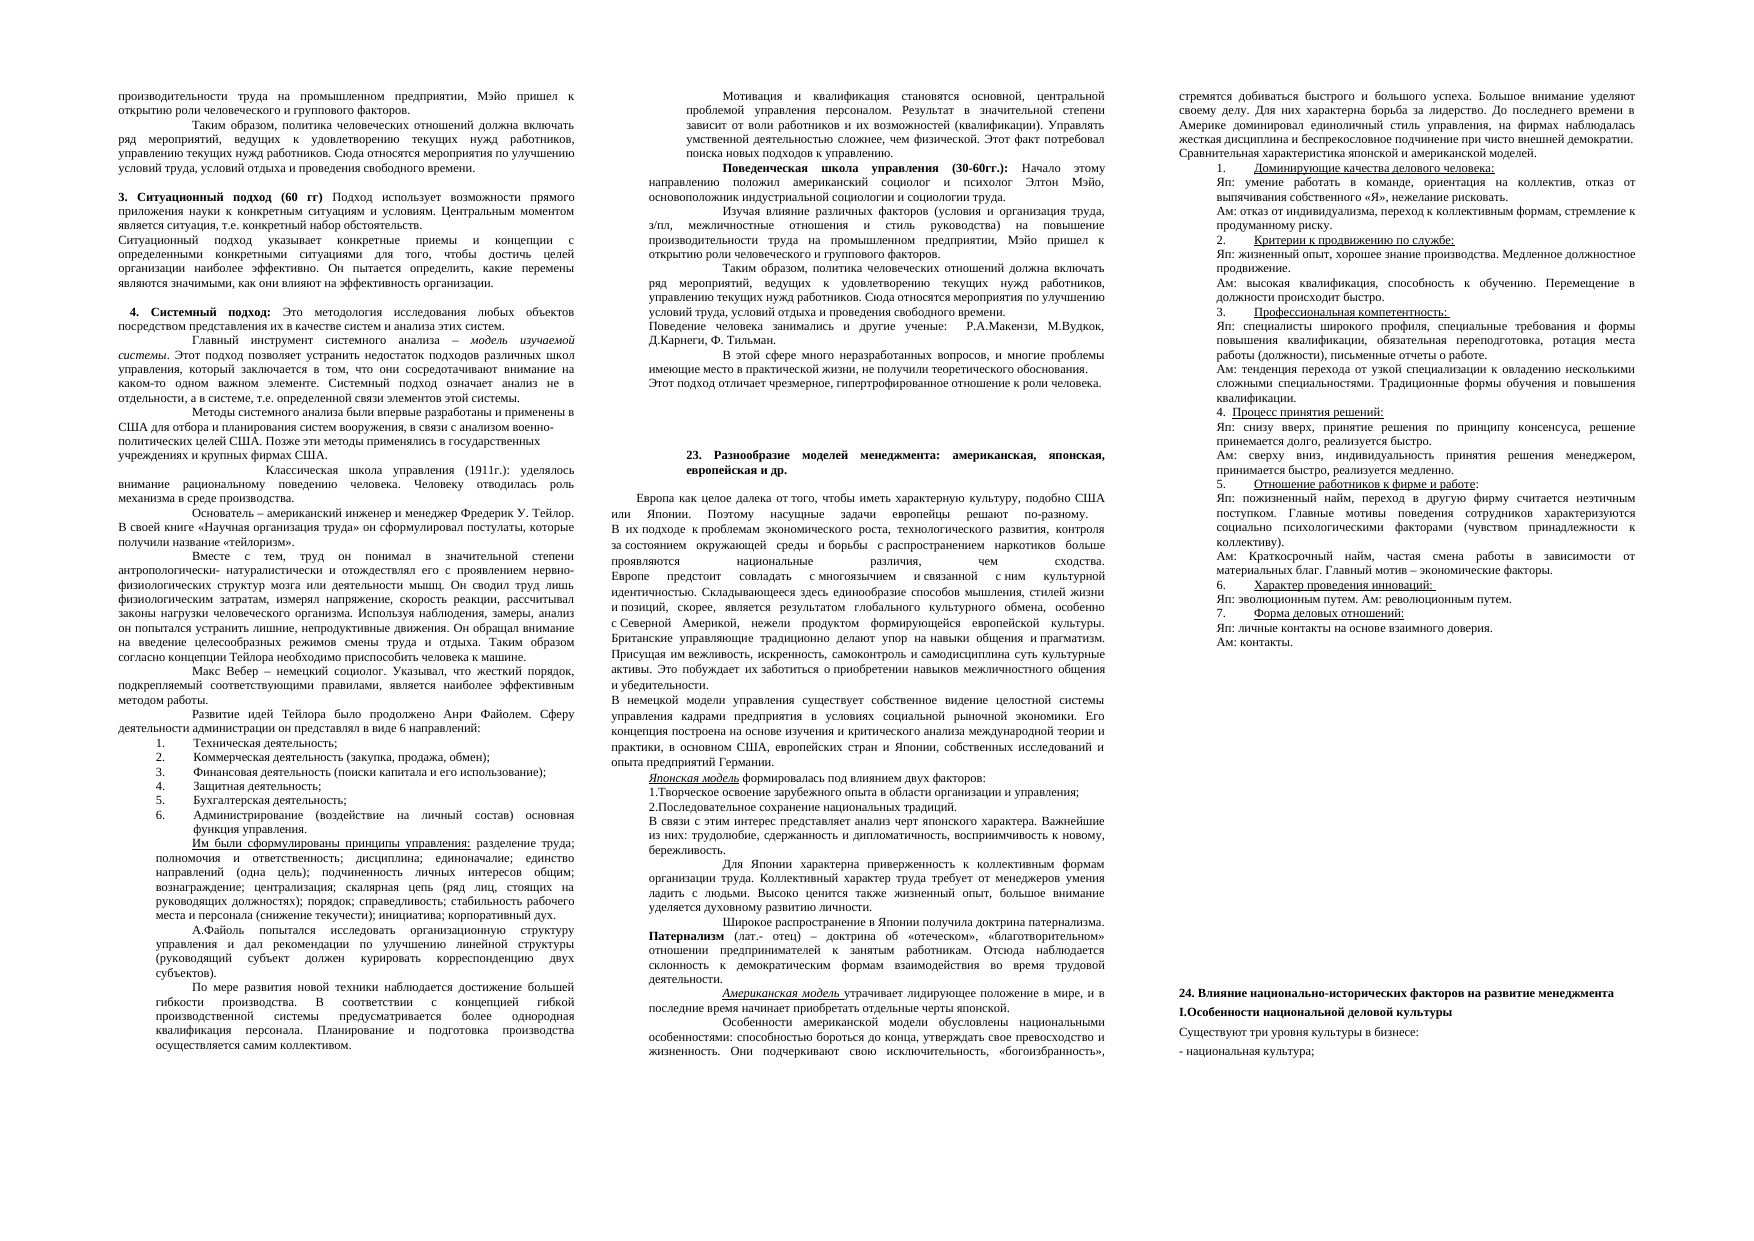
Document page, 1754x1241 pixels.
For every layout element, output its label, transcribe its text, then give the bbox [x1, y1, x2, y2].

text Сравнительная характеристика японской и американской моделей. [1179, 146, 1636, 161]
text Яп: снизу вверх, принятие решения по принципу консенсуса, решение принемается долго, реализуется быстро. [1216, 419, 1636, 448]
text Поведенческая школа управления (30-60гг.): Начало этому направлению положил американский социолог и психолог Элтон Мэйо, основоположник индустриальной социологии и социологии труда. [648, 161, 1105, 204]
list Доминирующие качества делового человека: [1216, 161, 1636, 175]
text 2.Последовательное сохранение национальных традиций. [648, 799, 1105, 814]
text Методы системного анализа были впервые разработаны и применены в США для отбора и планирования систем вооружения, в связи с анализом военно-политических целей США. Позже эти методы применялись в государственных учреждениях и крупных фирмах США. [118, 405, 575, 462]
text Американская модель утрачивает лидирующее положение в мире, и в последние время начинает приобретать отдельные черты японской. [648, 986, 1105, 1015]
text Поведение человека занимались и другие ученые: Р.А.Макензи, М.Вудкок, Д.Карнеги, Ф. Тильман. [648, 319, 1105, 347]
text Развитие идей Тейлора было продолжено Анри Файолем. Сферу деятельности администрации он представлял в виде 6 направлений: [118, 707, 575, 736]
list Бухгалтерская деятельность; [156, 793, 575, 807]
text Яп: специалисты широкого профиля, специальные требования и формы повышения квалификации, обязательная переподготовка, ротация места работы (должности), письменные отчеты о работе. [1216, 319, 1636, 362]
text Основатель – американский инженер и менеджер Фредерик У. Тейлор. В своей книге «Научная организация труда» он сформулировал постулаты, которые получили название «тейлоризм». [118, 506, 575, 549]
list Финансовая деятельность (поиски капитала и его использование); [156, 764, 575, 779]
text 3. Ситуационный подход (60 гг) Подход использует возможности прямого приложения науки к конкретным ситуациям и условиям. Центральным моментом является ситуация, т.е. конкретный набор обстоятельств. [118, 189, 575, 232]
text 4. Системный подход: Это методология исследования любых объектов посредством представления их в качестве систем и анализа этих систем. [118, 304, 575, 333]
list Отношение работников к фирме и работе: [1216, 477, 1636, 491]
text Японская модель формировалась под влиянием двух факторов: [648, 771, 1105, 785]
text Ам: контакты. [1216, 635, 1636, 649]
text Яп: умение работать в команде, ориентация на коллектив, отказ от выпячивания собственного «Я», нежелание рисковать. [1216, 175, 1636, 204]
text Ам: тенденция перехода от узкой специализации к овладению несколькими сложными специальностями. Традиционные формы обучения и повышения квалификации. [1216, 362, 1636, 405]
text Классическая школа управления (1911г.): уделялось внимание рациональному поведению человека. Человеку отводилась роль механизма в среде производства. [118, 462, 575, 506]
text Таким образом, политика человеческих отношений должна включать ряд мероприятий, ведущих к удовлетворению текущих нужд работников, управлению текущих нужд работников. Сюда относятся мероприятия по улучшению условий труда, условий отдыха и проведения свободного времени. [648, 261, 1105, 319]
list Коммерческая деятельность (закупка, продажа, обмен); [156, 750, 575, 764]
text 4. Процесс принятия решений: [1216, 405, 1636, 419]
text По мере развития новой техники наблюдается достижение большей гибкости производства. В соответствии с концепцией гибкой производственной системы предусматривается более однородная квалификация персонала. Планирование и подготовка производства осуществляется самим коллективом. [156, 980, 575, 1052]
text Ам: отказ от индивидуализма, переход к коллективным формам, стремление к продуманному риску. [1216, 204, 1636, 232]
text В этой сфере много неразработанных вопросов, и многие проблемы имеющие место в практической жизни, не получили теоретического обоснования. [648, 347, 1105, 376]
list Защитная деятельность; [156, 779, 575, 793]
text Яп: эволюционным путем. Ам: революционным путем. [1216, 592, 1636, 606]
list Профессиональная компетентность: [1216, 304, 1636, 319]
text Яп: личные контакты на основе взаимного доверия. [1216, 621, 1636, 635]
text Ам: высокая квалификация, способность к обучению. Перемещение в должности происходит быстро. [1216, 276, 1636, 304]
text Европа как целое далека от того, чтобы иметь характерную культуру, подобно США или Японии. Поэтому насущные задачи европейцы решают по-разному. В их подходе к проблемам экономического роста, технологического развития, контроля за состоянием окружающей среды и борьбы с распространением наркотиков больше проявляются национальные различия, чем сходства. Европе предстоит совладать с многоязычием и связанной с ним культурной идентичностью. Складывающееся здесь единообразие способов мышления, стилей жизни и позиций, скорее, является результатом глобального культурного обмена, особенно с Северной Америкой, нежели продуктом формирующейся европейской культуры. Британские управляющие традиционно делают упор на навыки общения и прагматизм. Присущая им вежливость, искренность, самоконтроль и самодисциплина суть культурные активы. Это побуждает их заботиться о приобретении навыков межличностного общения и убедительности. В немецкой модели управления существует собственное видение целостной системы управления кадрами предприятия в условиях социальной рыночной экономики. Его концепция построена на основе изучения и критического анализа международной теории и практики, в основном США, европейских стран и Японии, собственных исследований и опыта предприятий Германии. [612, 491, 1105, 769]
text Широкое распространение в Японии получила доктрина патернализма. Патернализм (лат.- отец) – доктрина об «отеческом», «благотворительном» отношении предпринимателей к занятым работникам. Отсюда наблюдается склонность к демократическим формам взаимодействия во время трудовой деятельности. [648, 914, 1105, 986]
text Яп: пожизненный найм, переход в другую фирму считается неэтичным поступком. Главные мотивы поведения сотрудников характеризуются социально психологическими факторами (чувством принадлежности к коллективу). [1216, 491, 1636, 549]
text Им были сформулированы принципы управления: разделение труда; полномочия и ответственность; дисциплина; единоначалие; единство направлений (одна цель); подчиненность личных интересов общим; вознаграждение; централизация; скалярная цепь (ряд лиц, стоящих на руководящих должностях); порядок; справедливость; стабильность рабочего места и персонала (снижение текучести); инициатива; корпоративный дух. [156, 836, 575, 922]
text Ам: сверху вниз, индивидуальность принятия решения менеджером, принимается быстро, реализуется медленно. [1216, 448, 1636, 477]
list Критерии к продвижению по службе: [1216, 232, 1636, 247]
text Для Японии характерна приверженность к коллективным формам организации труда. Коллективный характер труда требует от менеджеров умения ладить с людьми. Высоко ценится также жизненный опыт, большое внимание уделяется духовному развитию личности. [648, 857, 1105, 914]
text Яп: жизненный опыт, хорошее знание производства. Медленное должностное продвижение. [1216, 247, 1636, 276]
text 24. Влияние национально-исторических факторов на развитие менеджмента [1179, 986, 1636, 1000]
text Ситуационный подход указывает конкретные приемы и концепции с определенными конкретными ситуациями для того, чтобы достичь целей организации наиболее эффективно. Он пытается определить, какие перемены являются значимыми, как они влияют на эффективность организации. [118, 232, 575, 290]
list Характер проведения инноваций: [1216, 577, 1636, 592]
text Существуют три уровня культуры в бизнесе: [1179, 1024, 1636, 1039]
text Таким образом, политика человеческих отношений должна включать ряд мероприятий, ведущих к удовлетворению текущих нужд работников, управлению текущих нужд работников. Сюда относятся мероприятия по улучшению условий труда, условий отдыха и проведения свободного времени. [118, 117, 575, 175]
text 1.Творческое освоение зарубежного опыта в области организации и управления; [648, 785, 1105, 799]
text А.Файоль попытался исследовать организационную структуру управления и дал рекомендации по улучшению линейной структуры (руководящий субъект должен курировать корреспонденцию двух субъектов). [156, 922, 575, 980]
text Вместе с тем, труд он понимал в значительной степени антропологически- натуралистически и отождествлял его с проявлением нервно- физиологических структур мозга или деятельности мышц. Он сводил труд лишь физиологическим затратам, измерял напряжение, скорость реакции, рассчитывал законы нагрузки человеческого организма. Используя наблюдения, замеры, анализ он попытался устранить лишние, непродуктивные движения. Он обращал внимание на введение целесообразных режимов смены труда и отдыха. Таким образом согласно концепции Тейлора необходимо приспособить человека к машине. [118, 549, 575, 664]
text Ам: Краткосрочный найм, частая смена работы в зависимости от материальных благ. Главный мотив – экономические факторы. [1216, 549, 1636, 577]
text I.Особенности национальной деловой культуры [1179, 1005, 1636, 1019]
text В связи с этим интерес представляет анализ черт японского характера. Важнейшие из них: трудолюбие, сдержанность и дипломатичность, восприимчивость к новому, бережливость. [648, 814, 1105, 857]
list Администрирование (воздействие на личный состав) основная функция управления. [156, 807, 575, 836]
text Этот подход отличает чрезмерное, гипертрофированное отношение к роли человека. [648, 376, 1105, 391]
list Техническая деятельность; [156, 736, 575, 750]
text Главный инструмент системного анализа – модель изучаемой системы. Этот подход позволяет устранить недостаток подходов различных школ управления, который заключается в том, что они сосредотачивают внимание на каком-то одном важном элементе. Системный подход означает анализ не в отдельности, а в системе, т.е. определенной связи элементов этой системы. [118, 333, 575, 405]
text 23. Разнообразие моделей менеджмента: американская, японская, европейская и др. [686, 448, 1105, 477]
text - национальная культура; [1179, 1044, 1636, 1058]
list Форма деловых отношений: [1216, 606, 1636, 621]
text Макс Вебер – немецкий социолог. Указывал, что жесткий порядок, подкрепляемый соответствующими правилами, является наиболее эффективным методом работы. [118, 664, 575, 707]
